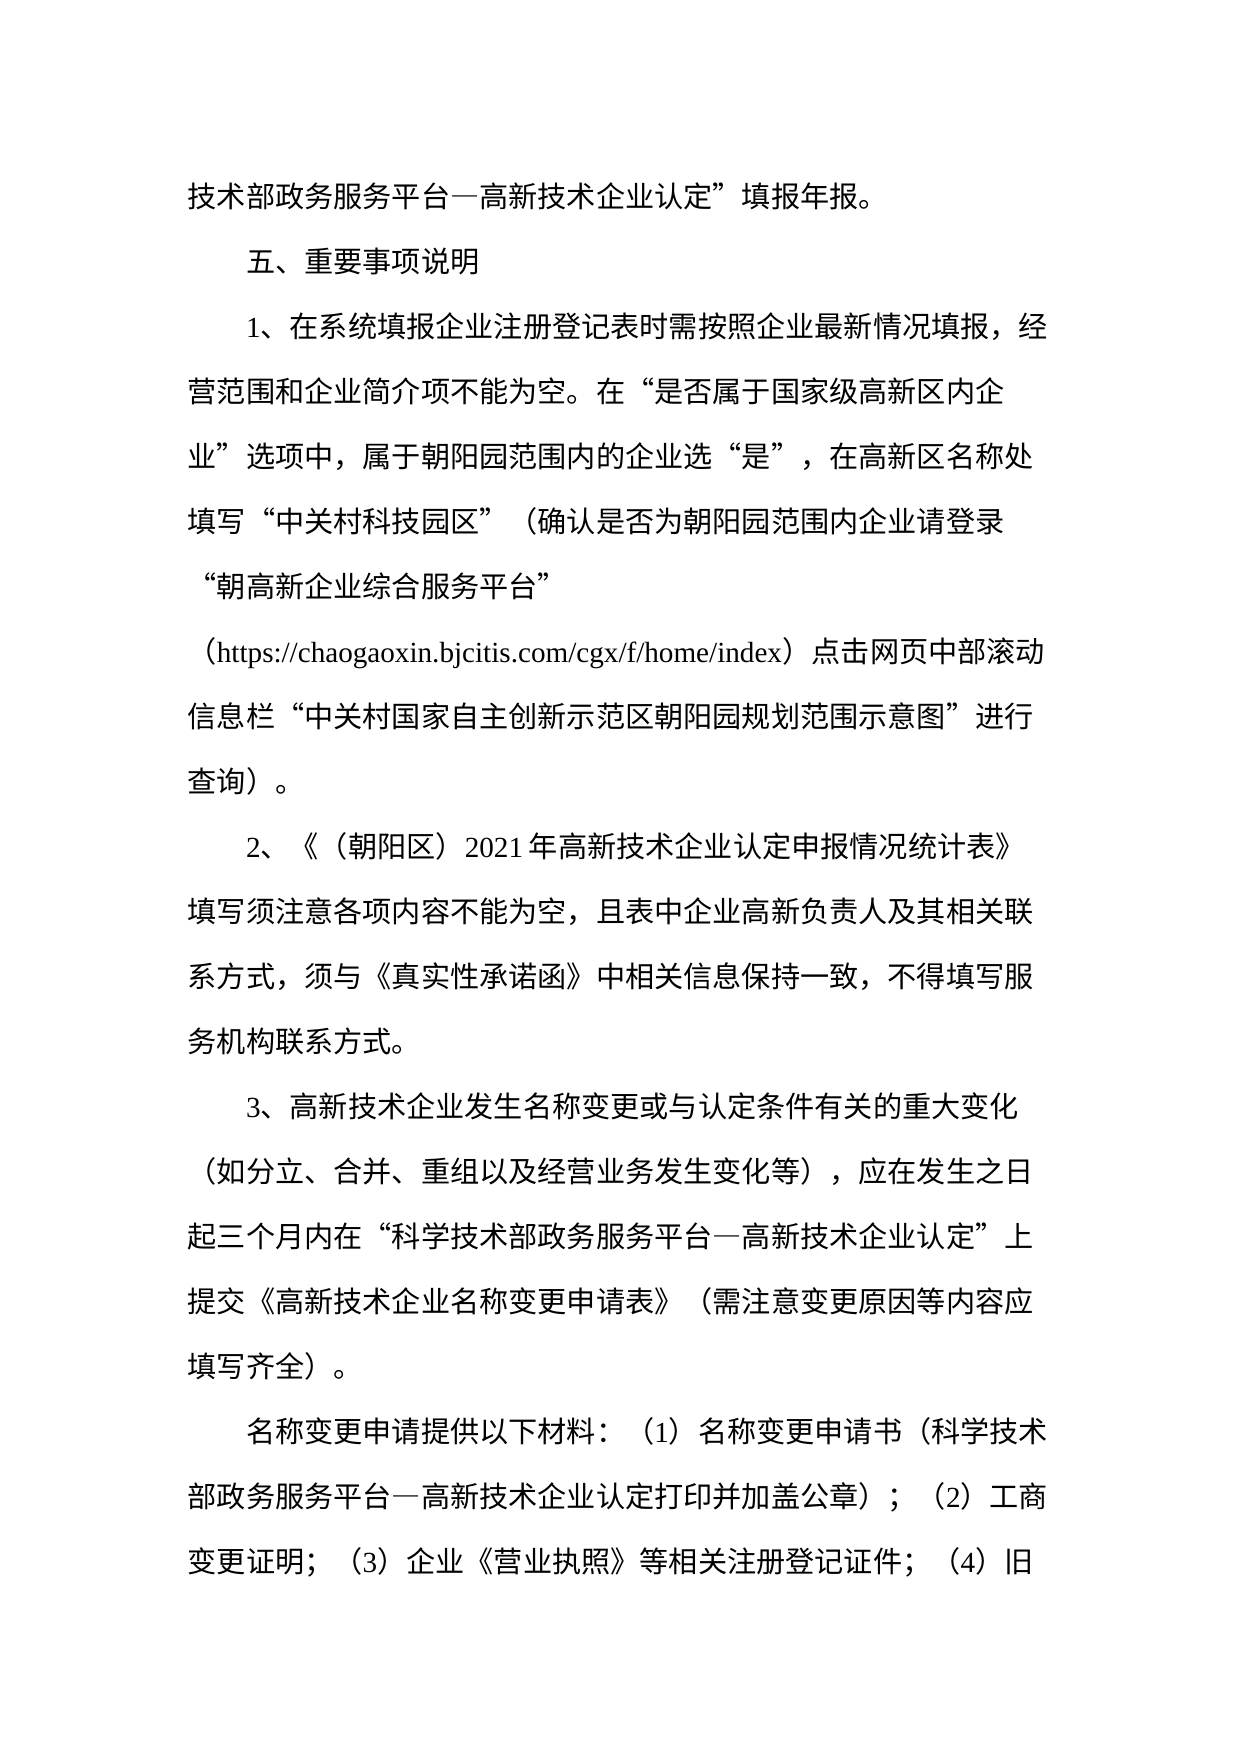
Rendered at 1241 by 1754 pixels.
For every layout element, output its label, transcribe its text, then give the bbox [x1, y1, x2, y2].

text 3、高新技术企业发生名称变更或与认定条件有关的重大变化（如分立、合并、重组以及经营业务发生变化等），应在发生之日起三个月内在“科学技术部政务服务平台—高新技术企业认定”上提交《高新技术企业名称变更申请表》（需注意变更原因等内容应填写齐全）。 [187, 1072, 1053, 1397]
text 2、《（朝阳区）2021年高新技术企业认定申报情况统计表》填写须注意各项内容不能为空，且表中企业高新负责人及其相关联系方式，须与《真实性承诺函》中相关信息保持一致，不得填写服务机构联系方式。 [187, 812, 1053, 1072]
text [187, 1397, 1053, 1592]
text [187, 162, 1053, 227]
text 1、在系统填报企业注册登记表时需按照企业最新情况填报，经营范围和企业简介项不能为空。在“是否属于国家级高新区内企业”选项中，属于朝阳园范围内的企业选“是”，在高新区名称处填写“中关村科技园区”（确认是否为朝阳园范围内企业请登录“朝高新企业综合服务平台” （https://chaogaoxin.bjcitis.com/cgx/f/home/index）点击网页中部滚动信息栏“中关村国家自主创新示范区朝阳园规划范围示意图”进行查询）。 [187, 292, 1053, 812]
text 五、重要事项说明 [187, 227, 1053, 292]
